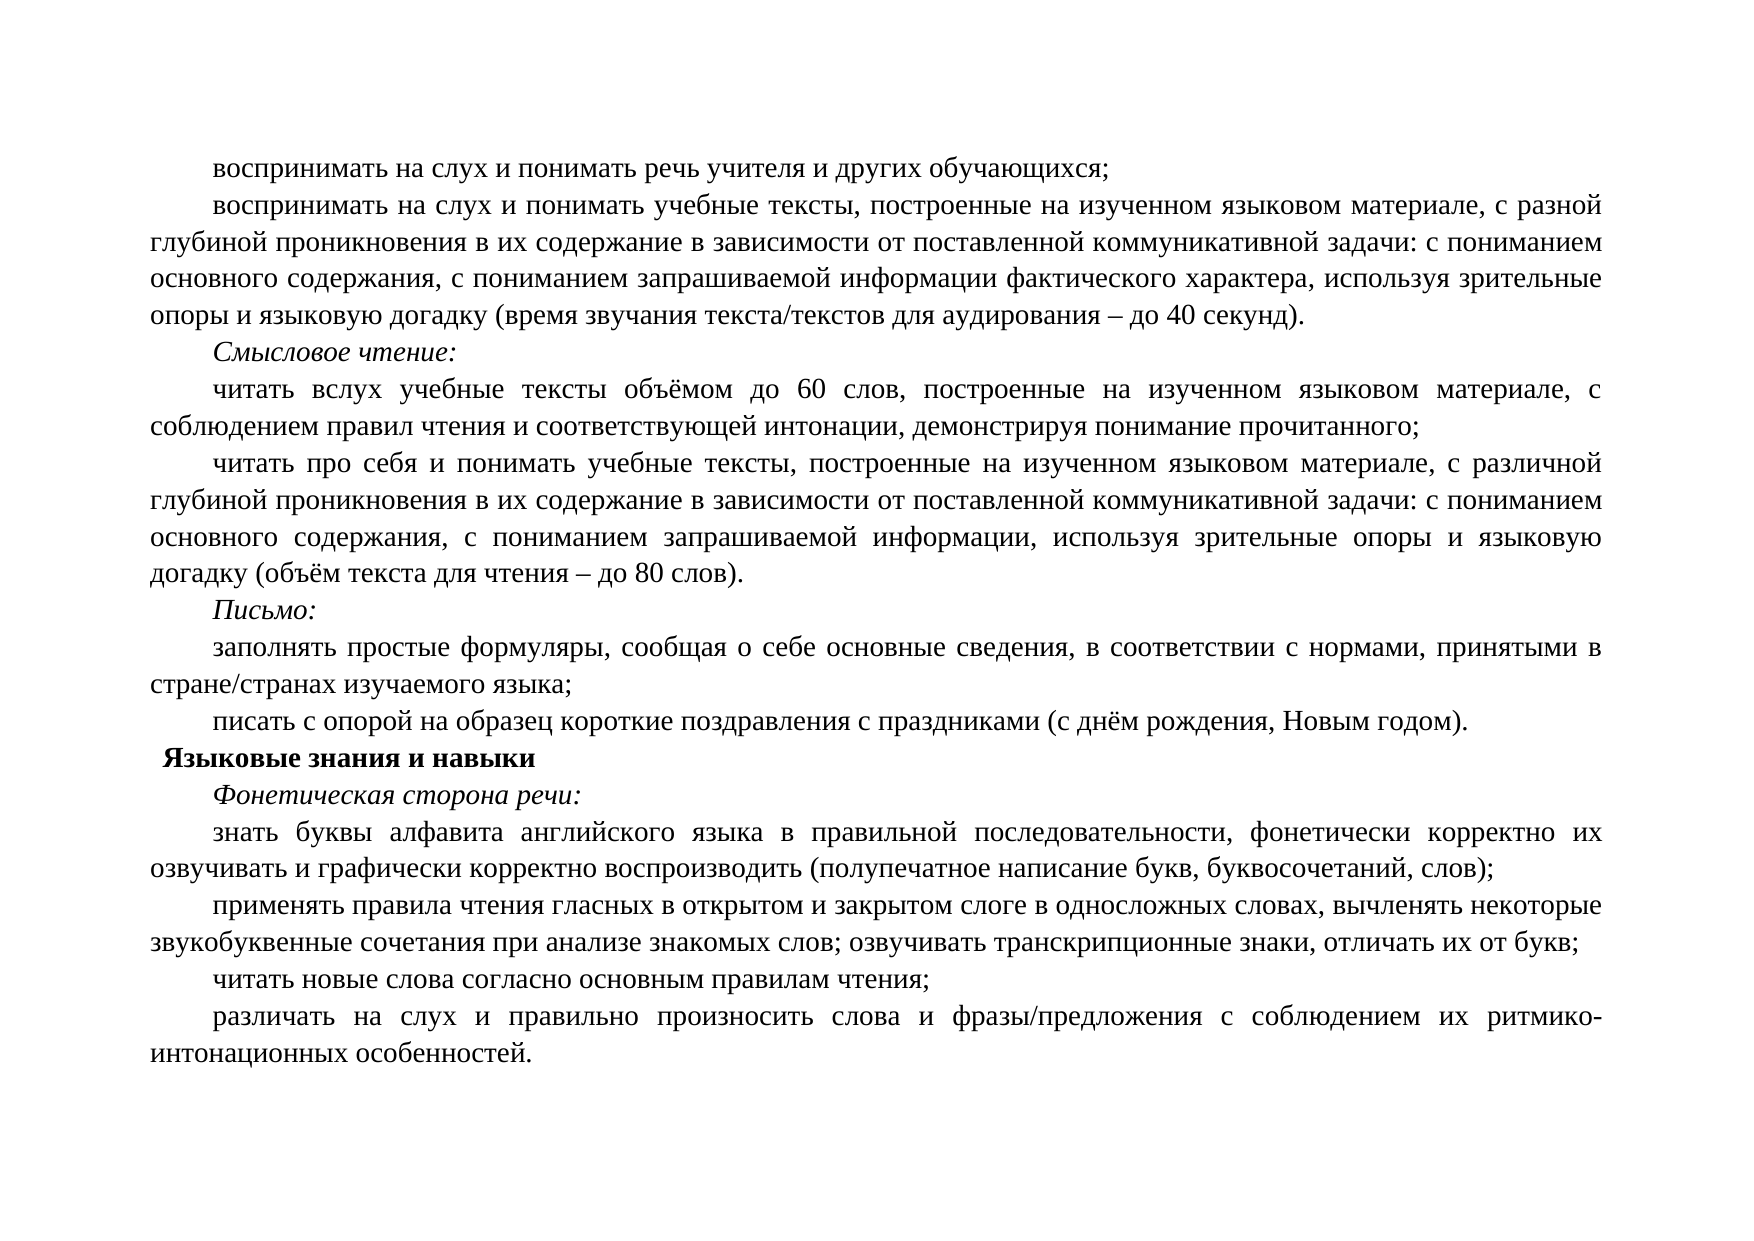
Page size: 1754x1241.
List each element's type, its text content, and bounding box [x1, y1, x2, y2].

text заполнять простые формуляры, сообщая о себе основные сведения, в соответствии с нормами, принятыми в стране/странах изучаемого языка; [150, 629, 1604, 700]
text читать новые слова согласно основным правилам чтения; [150, 961, 1604, 995]
text воспринимать на слух и понимать учебные тексты, построенные на изученном языковом материале, с разной глубиной проникновения в их содержание в зависимости от поставленной коммуникативной задачи: с пониманием основного содержания, с пониманием запрашиваемой информации фактического характера, используя зрительные опоры и языковую догадку (время звучания текста/текстов для аудирования – до 40 секунд). [150, 187, 1604, 331]
text читать про себя и понимать учебные тексты, построенные на изученном языковом материале, с различной глубиной проникновения в их содержание в зависимости от поставленной коммуникативной задачи: с пониманием основного содержания, с пониманием запрашиваемой информации, используя зрительные опоры и языковую догадку (объём текста для чтения – до 80 слов). [150, 445, 1604, 589]
text воспринимать на слух и понимать речь учителя и других обучающихся; [150, 150, 1604, 183]
text Фонетическая сторона речи: [150, 777, 1604, 810]
text писать с опорой на образец короткие поздравления с праздниками (с днём рождения, Новым годом). [150, 703, 1604, 737]
text Письмо: [150, 592, 1604, 626]
text применять правила чтения гласных в открытом и закрытом слоге в односложных словах, вычленять некоторые звукобуквенные сочетания при анализе знакомых слов; озвучивать транскрипционные знаки, отличать их от букв; [150, 887, 1604, 958]
text читать вслух учебные тексты объёмом до 60 слов, построенные на изученном языковом материале, с соблюдением правил чтения и соответствующей интонации, демонстрируя понимание прочитанного; [150, 371, 1604, 442]
text Смысловое чтение: [150, 334, 1604, 368]
text различать на слух и правильно произносить слова и фразы/предложения с соблюдением их ритмико-интонационных особенностей. [150, 998, 1604, 1068]
text Языковые знания и навыки [162, 740, 1604, 773]
text знать буквы алфавита английского языка в правильной последовательности, фонетически корректно их озвучивать и графически корректно воспроизводить (полупечатное написание букв, буквосочетаний, слов); [150, 814, 1604, 884]
